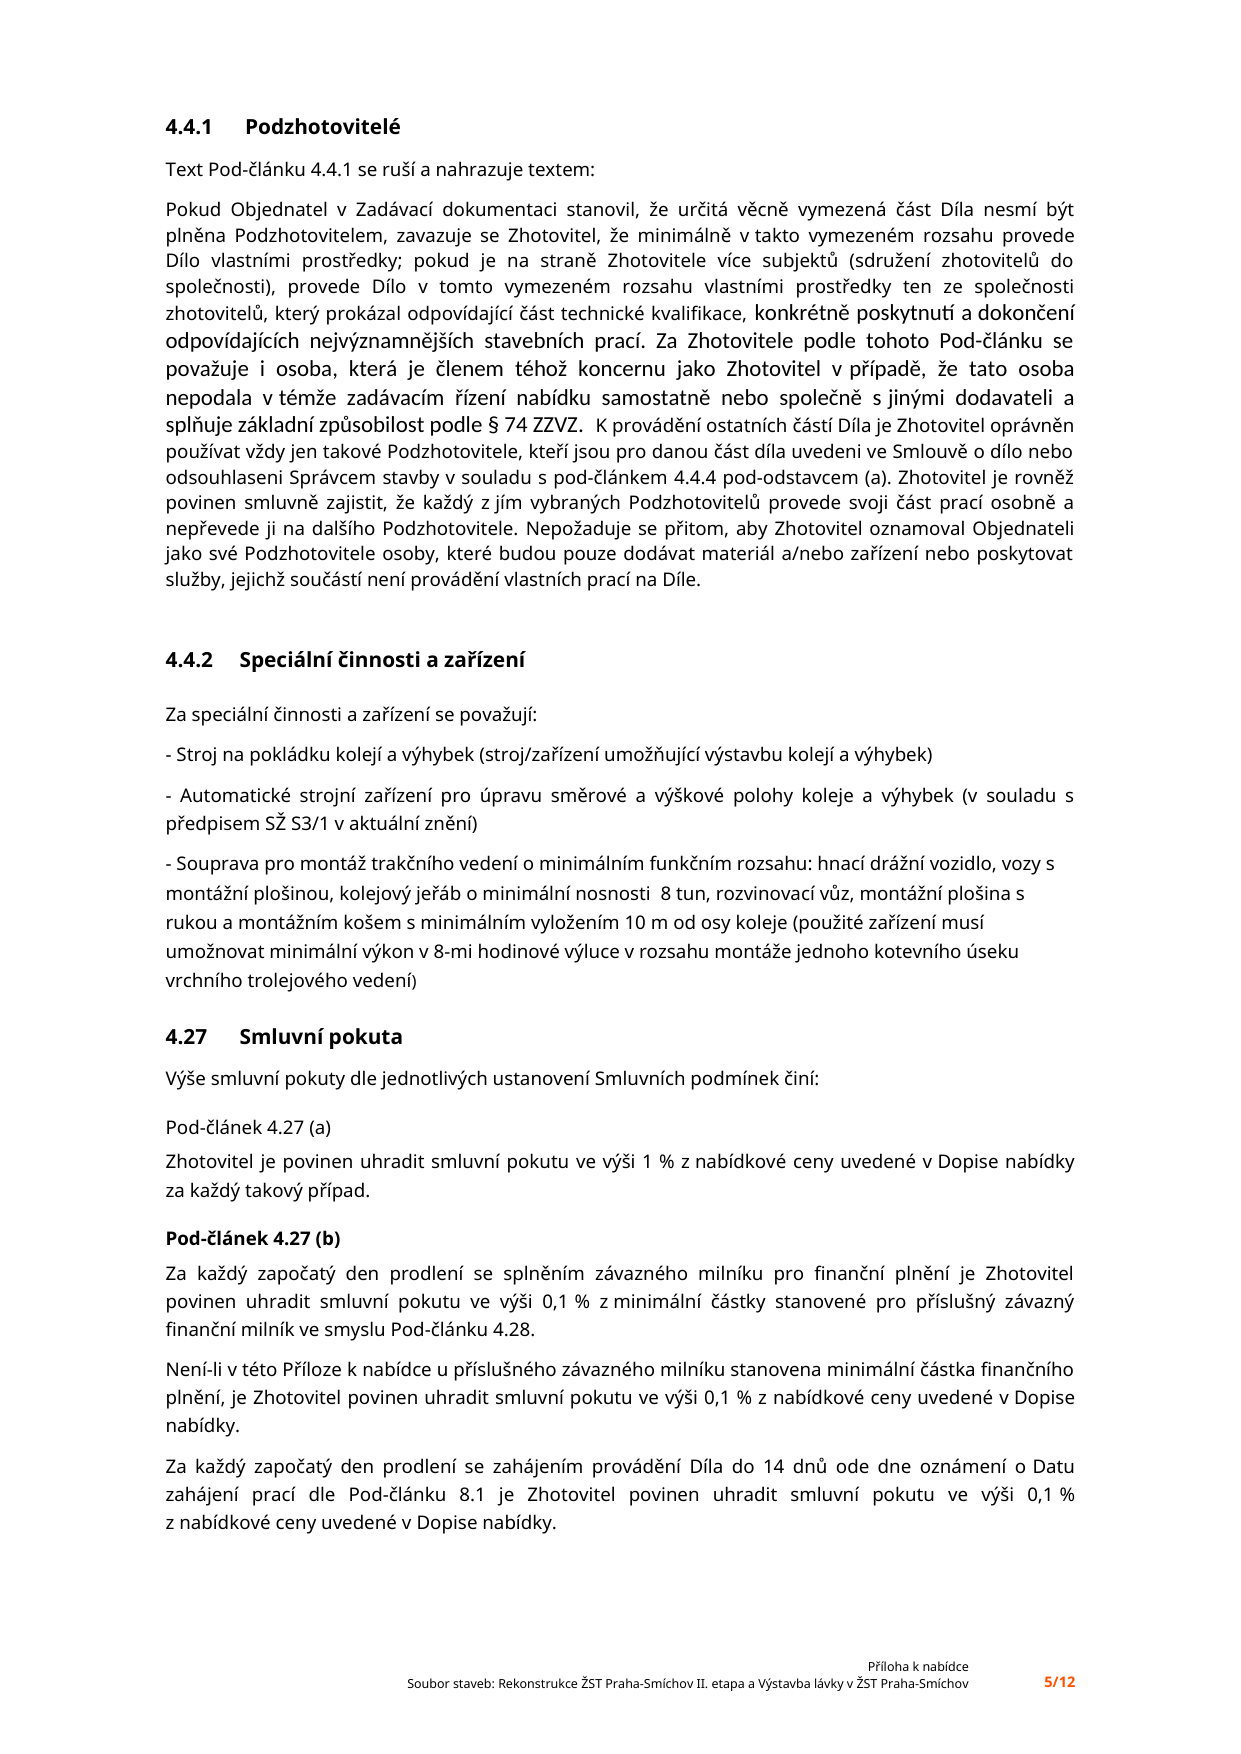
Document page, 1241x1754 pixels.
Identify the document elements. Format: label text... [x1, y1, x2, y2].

text 4.27 Smluvní pokuta [165, 1022, 1075, 1050]
text Výše smluvní pokuty dle jednotlivých ustanovení Smluvních podmínek činí: [165, 1066, 1075, 1091]
text Pod-článek 4.27 (a) [165, 1114, 1075, 1140]
text Pod-článek 4.27 (b) [165, 1226, 1075, 1251]
text Pokud Objednatel v Zadávací dokumentaci stanovil, že určitá věcně vymezená část Díla nesmí být plněna Podzhotovitelem, zavazuje se Zhotovitel, že minimálně v takto vymezeném rozsahu provede Dílo vlastními prostředky; pokud je na straně Zhotovitele více subjektů (sdružení zhotovitelů do společnosti), provede Dílo v tomto vymezeném rozsahu vlastními prostředky ten ze společnosti zhotovitelů, který prokázal odpovídající část technické kvalifikace, konkrétně poskytnutí a dokončení odpovídajících nejvýznamnějších stavebních prací. Za Zhotovitele podle tohoto Pod-článku se považuje i osoba, která je členem téhož koncernu jako Zhotovitel v případě, že tato osoba nepodala v témže zadávacím řízení nabídku samostatně nebo společně s jinými dodavateli a splňuje základní způsobilost podle § 74 ZZVZ. K provádění ostatních částí Díla je Zhotovitel oprávněn používat vždy jen takové Podzhotovitele, kteří jsou pro danou část díla uvedeni ve Smlouvě o dílo nebo odsouhlaseni Správcem stavby v souladu s pod-článkem 4.4.4 pod-odstavcem (a). Zhotovitel je rovněž povinen smluvně zajistit, že každý z jím vybraných Podzhotovitelů provede svoji část prací osobně a nepřevede ji na dalšího Podzhotovitele. Nepožaduje se přitom, aby Zhotovitel oznamoval Objednateli jako své Podzhotovitele osoby, které budou pouze dodávat materiál a/nebo zařízení nebo poskytovat služby, jejichž součástí není provádění vlastních prací na Díle. [165, 196, 1075, 592]
text - Souprava pro montáž trakčního vedení o minimálním funkčním rozsahu: hnací drážní vozidlo, vozy s montážní plošinou, kolejový jeřáb o minimální nosnosti 8 tun, rozvinovací vůz, montážní plošina s rukou a montážním košem s minimálním vyložením 10 m od osy koleje (použité zařízení musí umožnovat minimální výkon v 8-mi hodinové výluce v rozsahu montáže jednoho kotevního úseku vrchního trolejového vedení) [165, 851, 1075, 993]
text - Automatické strojní zařízení pro úpravu směrové a výškové polohy koleje a výhybek (v souladu s předpisem SŽ S3/1 v aktuální znění) [165, 782, 1075, 836]
text Za každý započatý den prodlení se zahájením provádění Díla do 14 dnů ode dne oznámení o Datu zahájení prací dle Pod-článku 8.1 je Zhotovitel povinen uhradit smluvní pokutu ve výši 0,1 % z nabídkové ceny uvedené v Dopise nabídky. [165, 1453, 1075, 1535]
text - Stroj na pokládku kolejí a výhybek (stroj/zařízení umožňující výstavbu kolejí a výhybek) [165, 742, 1075, 767]
text Za každý započatý den prodlení se splněním závazného milníku pro finanční plnění je Zhotovitel povinen uhradit smluvní pokutu ve výši 0,1 % z minimální částky stanovené pro příslušný závazný finanční milník ve smyslu Pod-článku 4.28. [165, 1260, 1075, 1342]
text 4.4.1 Podzhotovitelé [165, 112, 1075, 141]
text Text Pod-článku 4.4.1 se ruší a nahrazuje textem: [165, 156, 1075, 181]
text Není-li v této Příloze k nabídce u příslušného závazného milníku stanovena minimální částka finančního plnění, je Zhotovitel povinen uhradit smluvní pokutu ve výši 0,1 % z nabídkové ceny uvedené v Dopise nabídky. [165, 1357, 1075, 1438]
text Zhotovitel je povinen uhradit smluvní pokutu ve výši 1 % z nabídkové ceny uvedené v Dopise nabídky za každý takový případ. [165, 1149, 1075, 1202]
text 4.4.2 Speciální činnosti a zařízení [165, 645, 1075, 673]
text Za speciální činnosti a zařízení se považují: [165, 701, 1075, 727]
